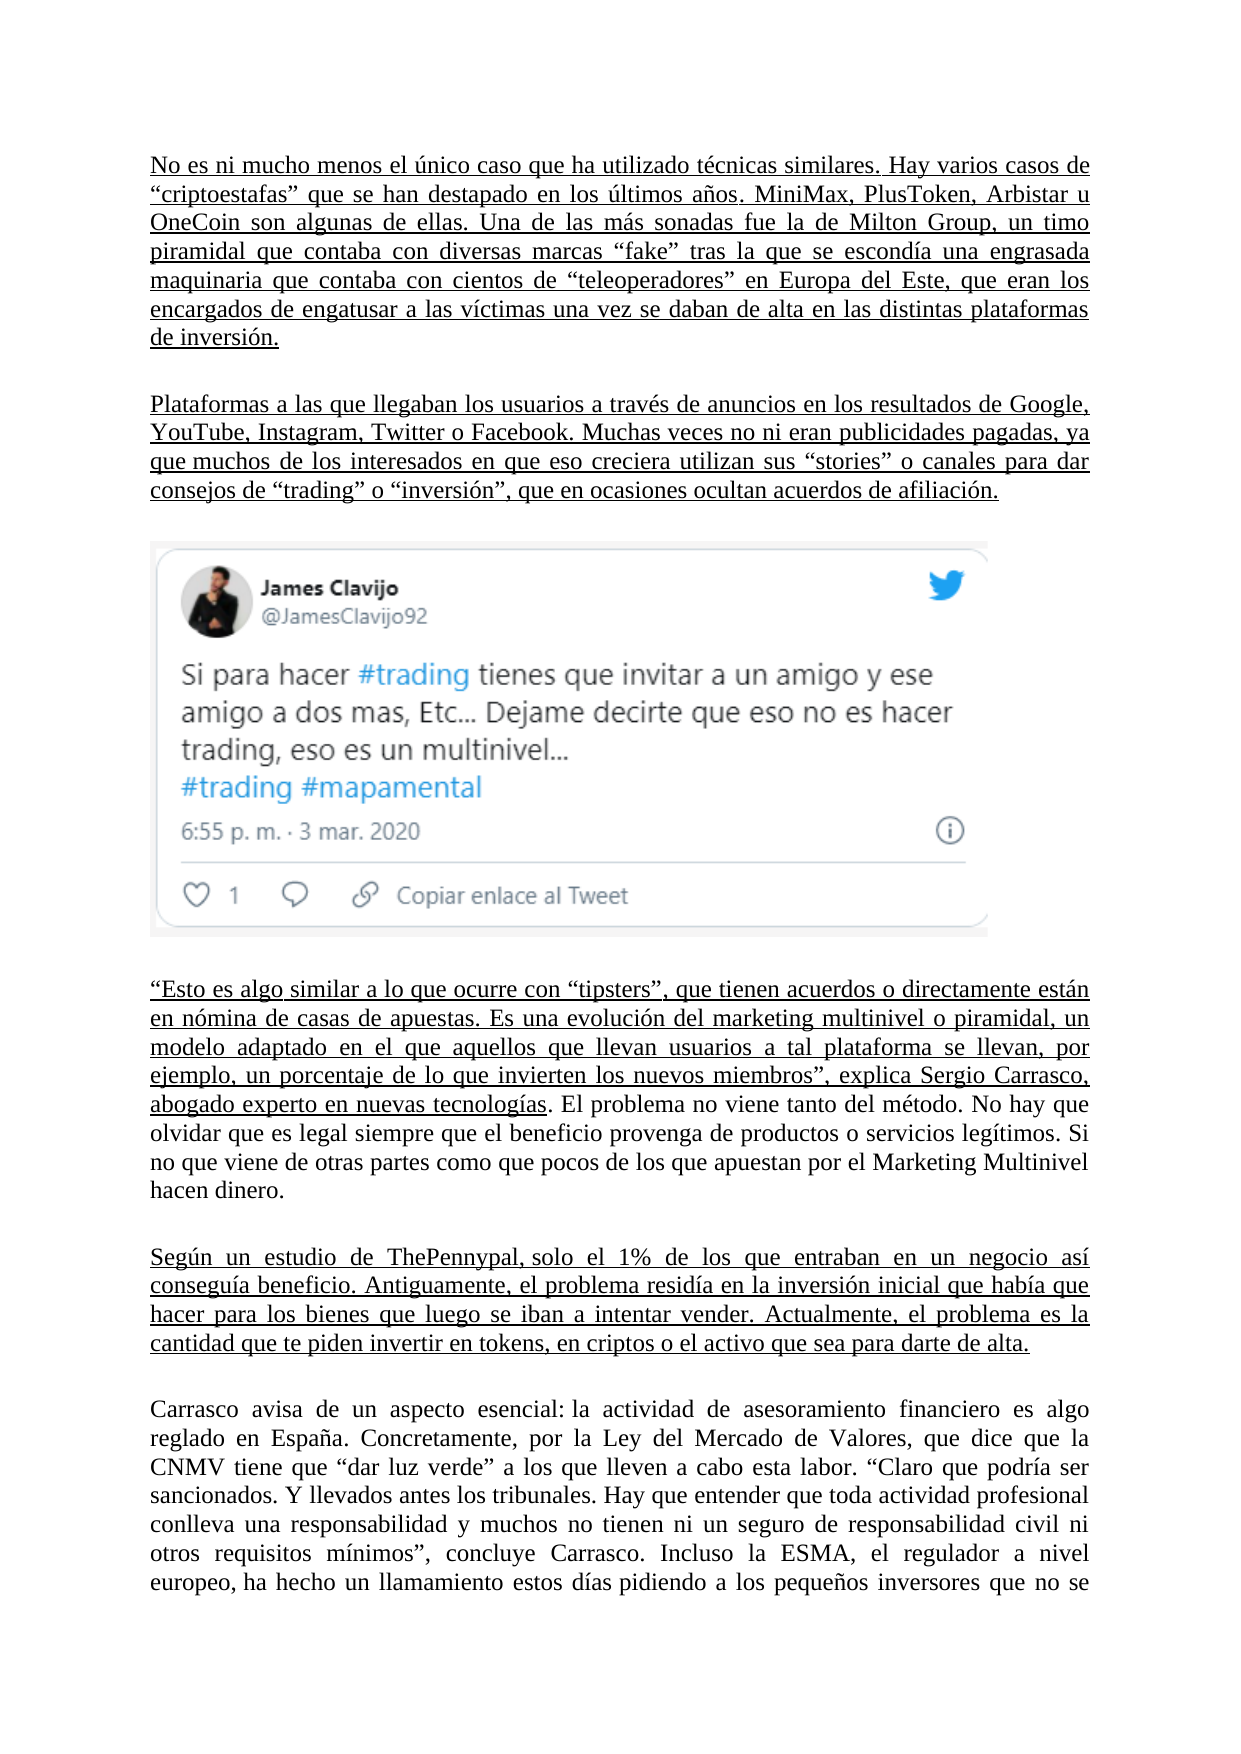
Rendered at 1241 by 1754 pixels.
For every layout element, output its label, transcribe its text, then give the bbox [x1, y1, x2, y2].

text Según un estudio de ThePennypal, solo el 1% de los que entraban en un negocio así conseguía beneficio. Antiguamente, el problema residía en la inversión inicial que había que hacer para los bienes que luego se iban a intentar vender. Actualmente, el problema es la cantidad que te piden invertir en tokens, en criptos o el activo que sea para darte de alta. [150, 1326, 1090, 1357]
text Según un estudio de ThePennypal, solo el 1% de los que entraban en un negocio así conseguía beneficio. Antiguamente, el problema residía en la inversión inicial que había que hacer para los bienes que luego se iban a intentar vender. Actualmente, el problema es la cantidad que te piden invertir en tokens, en criptos o el activo que sea para darte de alta. [150, 1297, 1090, 1324]
text Plataformas a las que llegaban los usuarios a través de anuncios en los resultados de Google, YouTube, Instagram, Twitter o Facebook. Muchas veces no ni eran publicidades pagadas, ya que muchos de los interesados en que eso creciera utilizan sus “stories” o canales para dar consejos de “trading” o “inversión”, que en ocasiones ocultan acuerdos de afiliación. [150, 389, 1090, 414]
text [150, 1394, 1090, 1595]
picture [150, 541, 988, 937]
text Según un estudio de ThePennypal, solo el 1% de los que entraban en un negocio así conseguía beneficio. Antiguamente, el problema residía en la inversión inicial que había que hacer para los bienes que luego se iban a intentar vender. Actualmente, el problema es la cantidad que te piden invertir en tokens, en criptos o el activo que sea para darte de alta. [150, 1242, 1090, 1267]
text Plataformas a las que llegaban los usuarios a través de anuncios en los resultados de Google, YouTube, Instagram, Twitter o Facebook. Muchas veces no ni eran publicidades pagadas, ya que muchos de los interesados en que eso creciera utilizan sus “stories” o canales para dar consejos de “trading” o “inversión”, que en ocasiones ocultan acuerdos de afiliación. [150, 444, 1090, 471]
text Según un estudio de ThePennypal, solo el 1% de los que entraban en un negocio así conseguía beneficio. Antiguamente, el problema residía en la inversión inicial que había que hacer para los bienes que luego se iban a intentar vender. Actualmente, el problema es la cantidad que te piden invertir en tokens, en criptos o el activo que sea para darte de alta. [150, 1268, 1090, 1295]
text No es ni mucho menos el único caso que ha utilizado técnicas similares. Hay varios casos de “criptoestafas” que se han destapado en los últimos años. MiniMax, PlusToken, Arbistar u OneCoin son algunas de ellas. Una de las más sonadas fue la de Milton Group, un timo piramidal que contaba con diversas marcas “fake” tras la que se escondía una engrasada maquinaria que contaba con cientos de “teleoperadores” en Europa del Este, que eran los encargados de engatusar a las víctimas una vez se daban de alta en las distintas plataformas de inversión. [150, 291, 1090, 351]
text No es ni mucho menos el único caso que ha utilizado técnicas similares. Hay varios casos de “criptoestafas” que se han destapado en los últimos años. MiniMax, PlusToken, Arbistar u OneCoin son algunas de ellas. Una de las más sonadas fue la de Milton Group, un timo piramidal que contaba con diversas marcas “fake” tras la que se escondía una engrasada maquinaria que contaba con cientos de “teleoperadores” en Europa del Este, que eran los encargados de engatusar a las víctimas una vez se daban de alta en las distintas plataformas de inversión. [150, 150, 1090, 204]
text Plataformas a las que llegaban los usuarios a través de anuncios en los resultados de Google, YouTube, Instagram, Twitter o Facebook. Muchas veces no ni eran publicidades pagadas, ya que muchos de los interesados en que eso creciera utilizan sus “stories” o canales para dar consejos de “trading” o “inversión”, que en ocasiones ocultan acuerdos de afiliación. [150, 473, 1090, 504]
text “Esto es algo similar a lo que ocurre con “tipsters”, que tienen acuerdos o directamente están en nómina de casas de apuestas. Es una evolución del marketing multinivel o piramidal, un modelo adaptado en el que aquellos que llevan usuarios a tal plataforma se llevan, por ejemplo, un porcentaje de lo que invierten los nuevos miembros”, explica Sergio Carrasco, abogado experto en nuevas tecnologías. El problema no viene tanto del método. No hay que olvidar que es legal siempre que el beneficio provenga de productos o servicios legítimos. Si no que viene de otras partes como que pocos de los que apuestan por el Marketing Multinivel hacen dinero. [150, 1087, 1090, 1204]
text Plataformas a las que llegaban los usuarios a través de anuncios en los resultados de Google, YouTube, Instagram, Twitter o Facebook. Muchas veces no ni eran publicidades pagadas, ya que muchos de los interesados en que eso creciera utilizan sus “stories” o canales para dar consejos de “trading” o “inversión”, que en ocasiones ocultan acuerdos de afiliación. [150, 415, 1090, 442]
